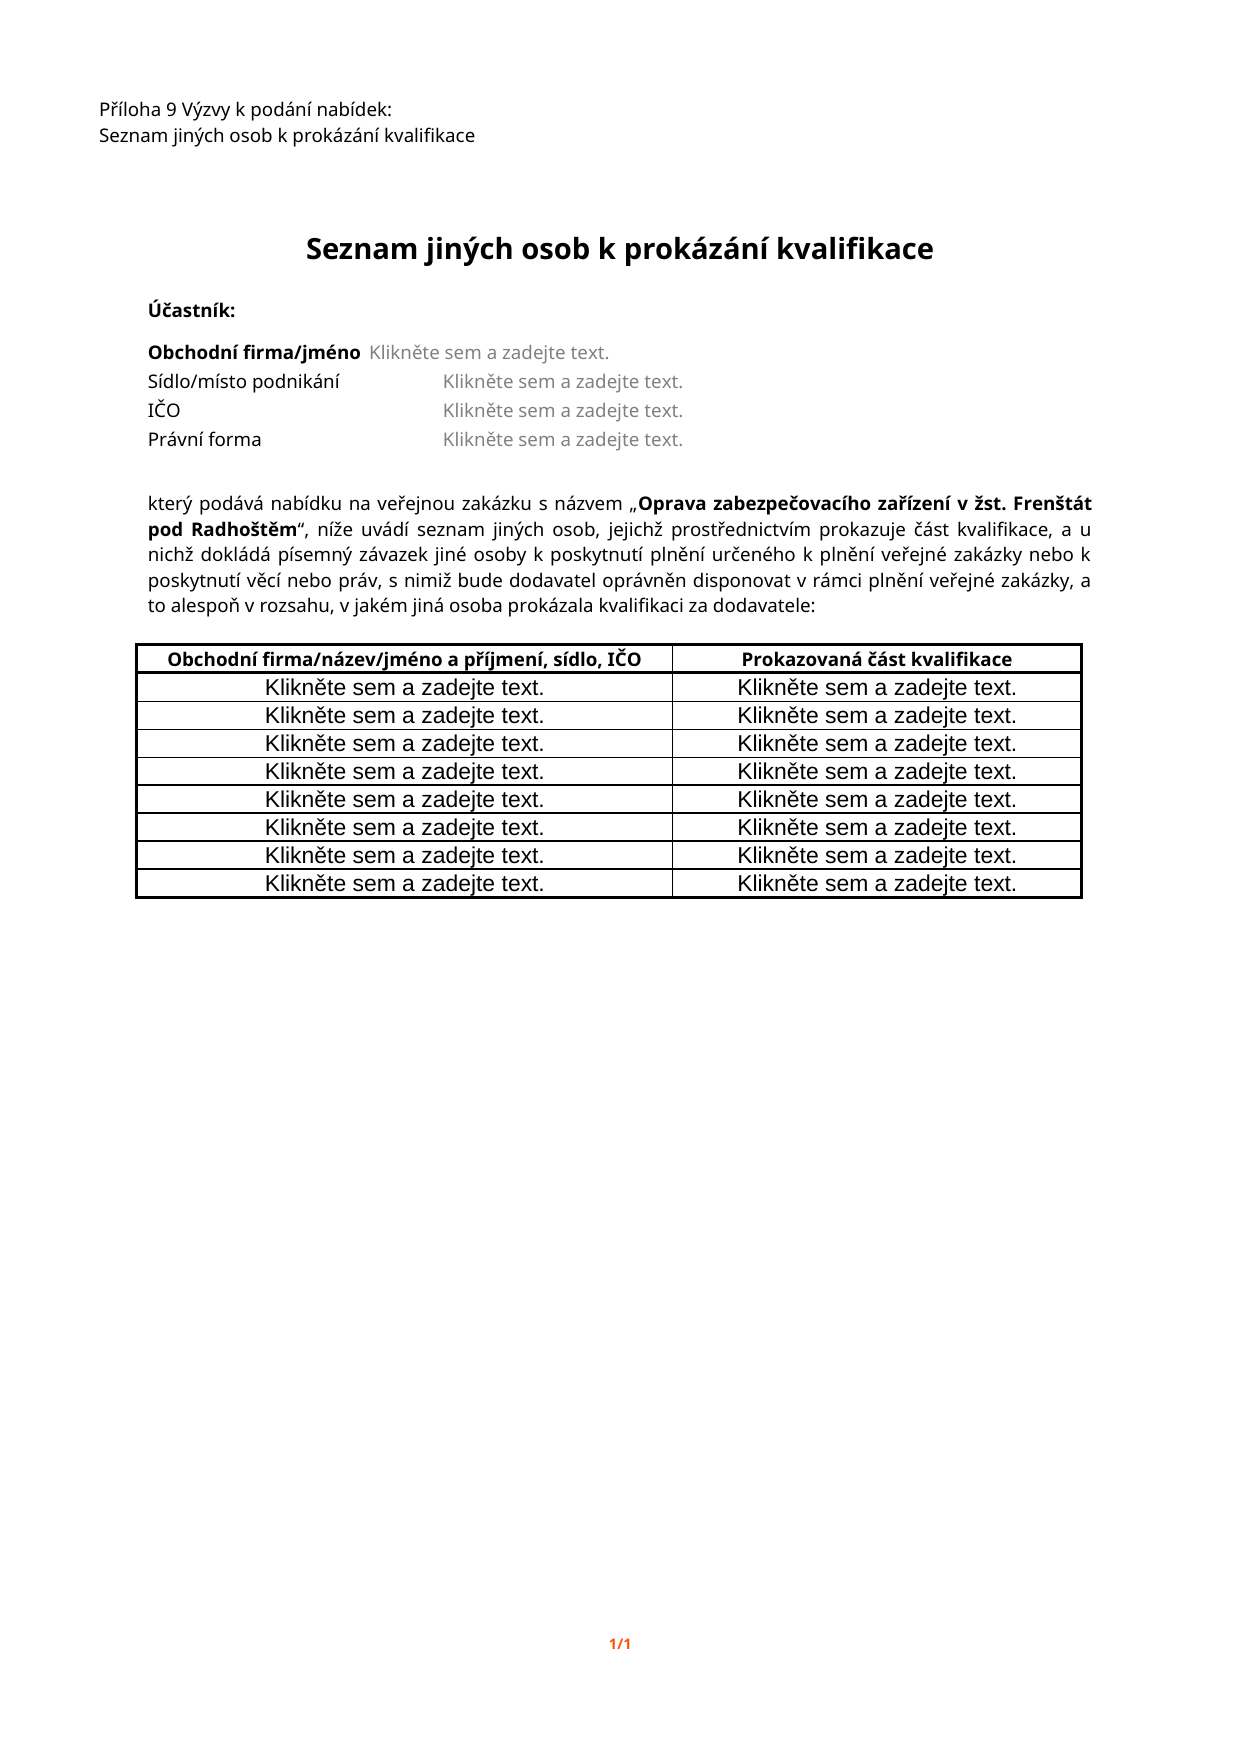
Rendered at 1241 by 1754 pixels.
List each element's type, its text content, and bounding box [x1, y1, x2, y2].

table_header Obchodní firma/název/jméno a příjmení, sídlo, IČO [138, 646, 672, 671]
text Obchodní firma/jméno [148, 336, 1093, 365]
text Právní forma [148, 423, 1093, 452]
table_header Prokazovaná část kvalifikace [673, 646, 1080, 671]
text Sídlo/místo podnikání [148, 365, 1093, 394]
text který podává nabídku na veřejnou zakázku s názvem „Oprava zabezpečovacího zařízení v žst. Frenštát pod Radhoštěm“, níže uvádí seznam jiných osob, jejichž prostřednictvím prokazuje část kvalifikace, a u nichž dokládá písemný závazek jiné osoby k poskytnutí plnění určeného k plnění veřejné zakázky nebo k poskytnutí věcí nebo práv, s nimiž bude dodavatel oprávněn disponovat v rámci plnění veřejné zakázky, a to alespoň v rozsahu, v jakém jiná osoba prokázala kvalifikaci za dodavatele: [148, 490, 1093, 618]
text Účastník: [148, 293, 1093, 324]
text IČO [148, 394, 1093, 423]
title Seznam jiných osob k prokázání kvalifikace [148, 228, 1093, 268]
